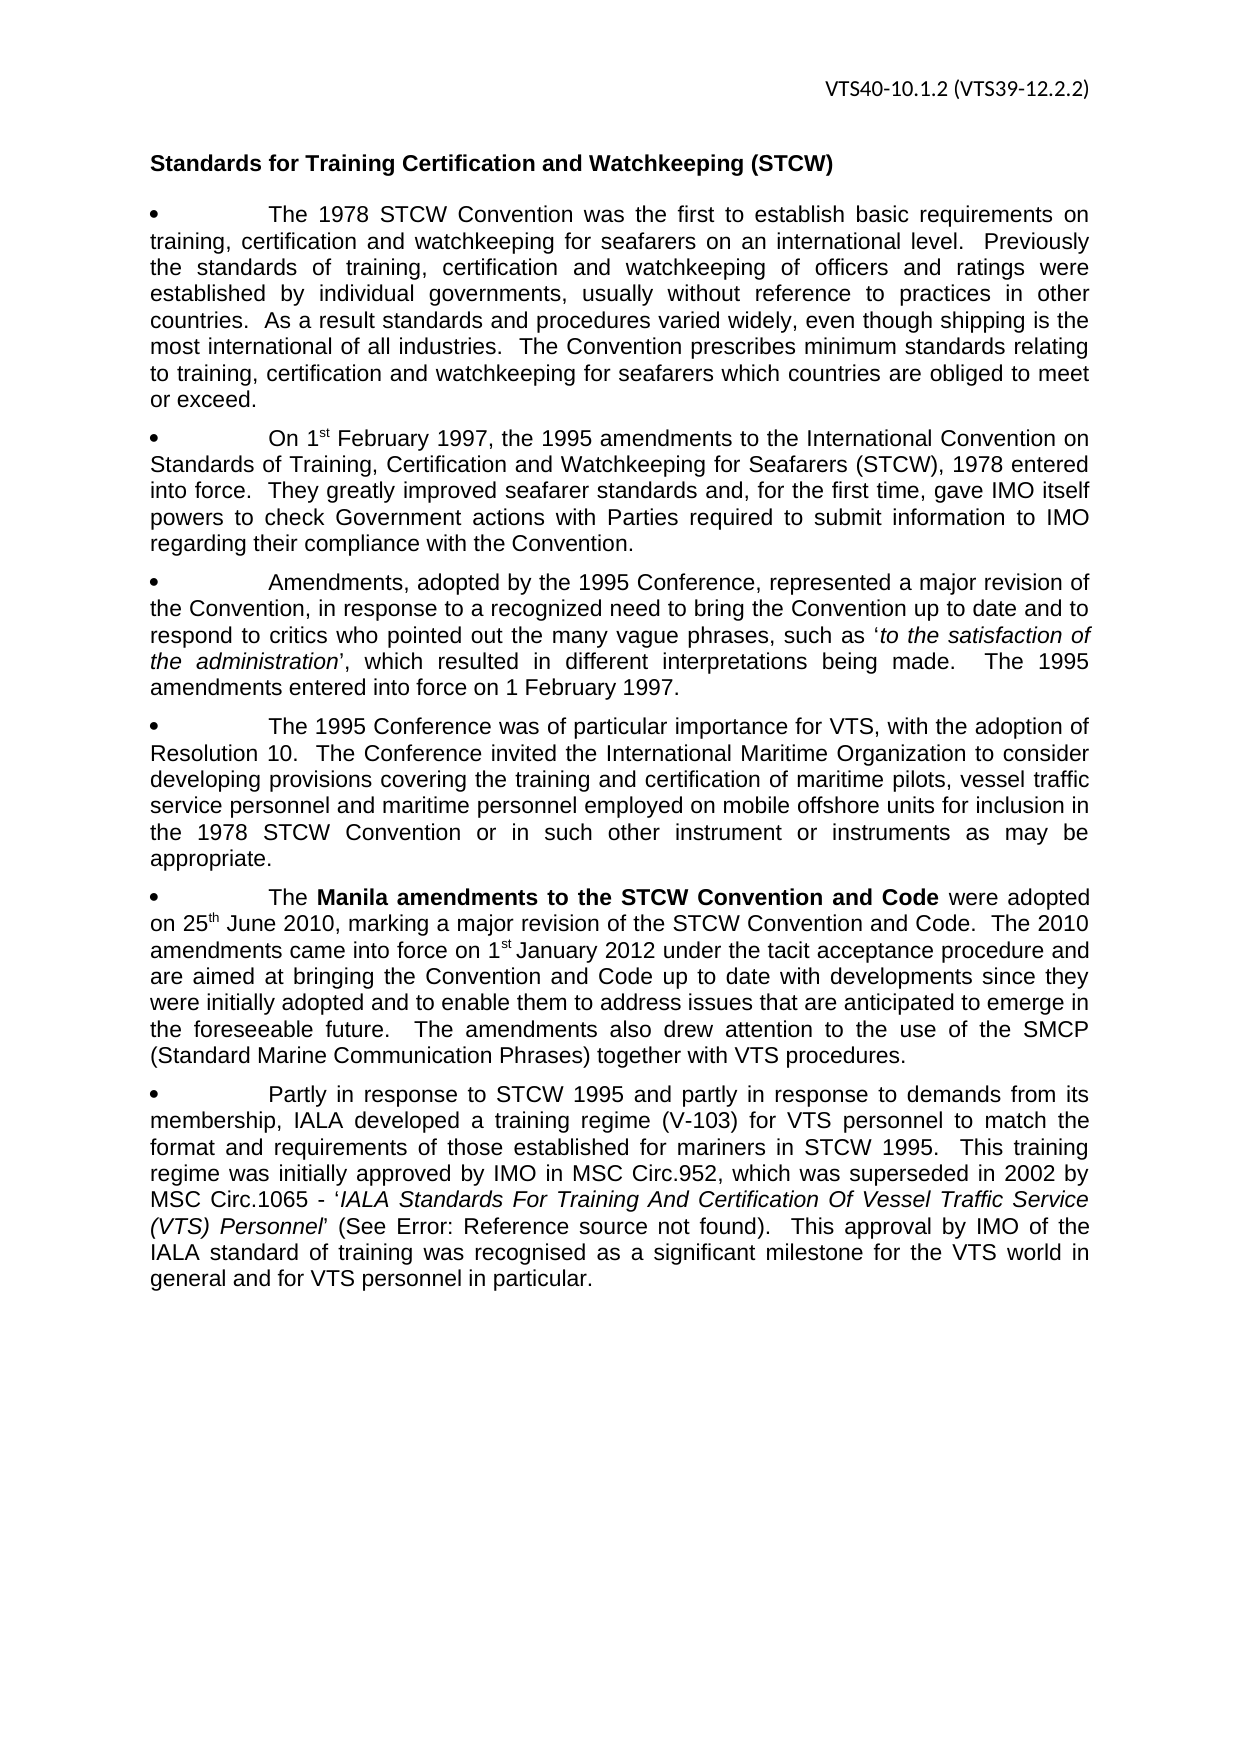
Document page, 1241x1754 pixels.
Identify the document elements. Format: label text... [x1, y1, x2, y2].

list The 1978 STCW Convention was the first to establish basic requirements on training, certification and watchkeeping for seafarers on an international level. Previously the standards of training, certification and watchkeeping of officers and ratings were established by individual governments, usually without reference to practices in other countries. As a result standards and procedures varied widely, even though shipping is the most international of all industries. The Convention prescribes minimum standards relating to training, certification and watchkeeping for seafarers which countries are obliged to meet or exceed. [150, 201, 1090, 412]
list On 1st February 1997, the 1995 amendments to the International Convention on Standards of Training, Certification and Watchkeeping for Seafarers (STCW), 1978 entered into force. They greatly improved seafarer standards and, for the first time, gave IMO itself powers to check Government actions with Parties required to submit information to IMO regarding their compliance with the Convention. [150, 425, 1090, 556]
list Standards for Training Certification and Watchkeeping (STCW) [150, 150, 1090, 176]
list The Manila amendments to the STCW Convention and Code were adopted on 25th June 2010, marking a major revision of the STCW Convention and Code. The 2010 amendments came into force on 1st January 2012 under the tacit acceptance procedure and are aimed at bringing the Convention and Code up to date with developments since they were initially adopted and to enable them to address issues that are anticipated to emerge in the foreseeable future. The amendments also drew attention to the use of the SMCP (Standard Marine Communication Phrases) together with VTS procedures. [150, 884, 1090, 1068]
list The 1995 Conference was of particular importance for VTS, with the adoption of Resolution 10. The Conference invited the International Maritime Organization to consider developing provisions covering the training and certification of maritime pilots, vessel traffic service personnel and maritime personnel employed on mobile offshore units for inclusion in the 1978 STCW Convention or in such other instrument or instruments as may be appropriate. [150, 713, 1090, 871]
list Amendments, adopted by the 1995 Conference, represented a major revision of the Convention, in response to a recognized need to bring the Convention up to date and to respond to critics who pointed out the many vague phrases, such as ‘to the satisfaction of the administration’, which resulted in different interpretations being made. The 1995 amendments entered into force on 1 February 1997. [150, 569, 1090, 701]
